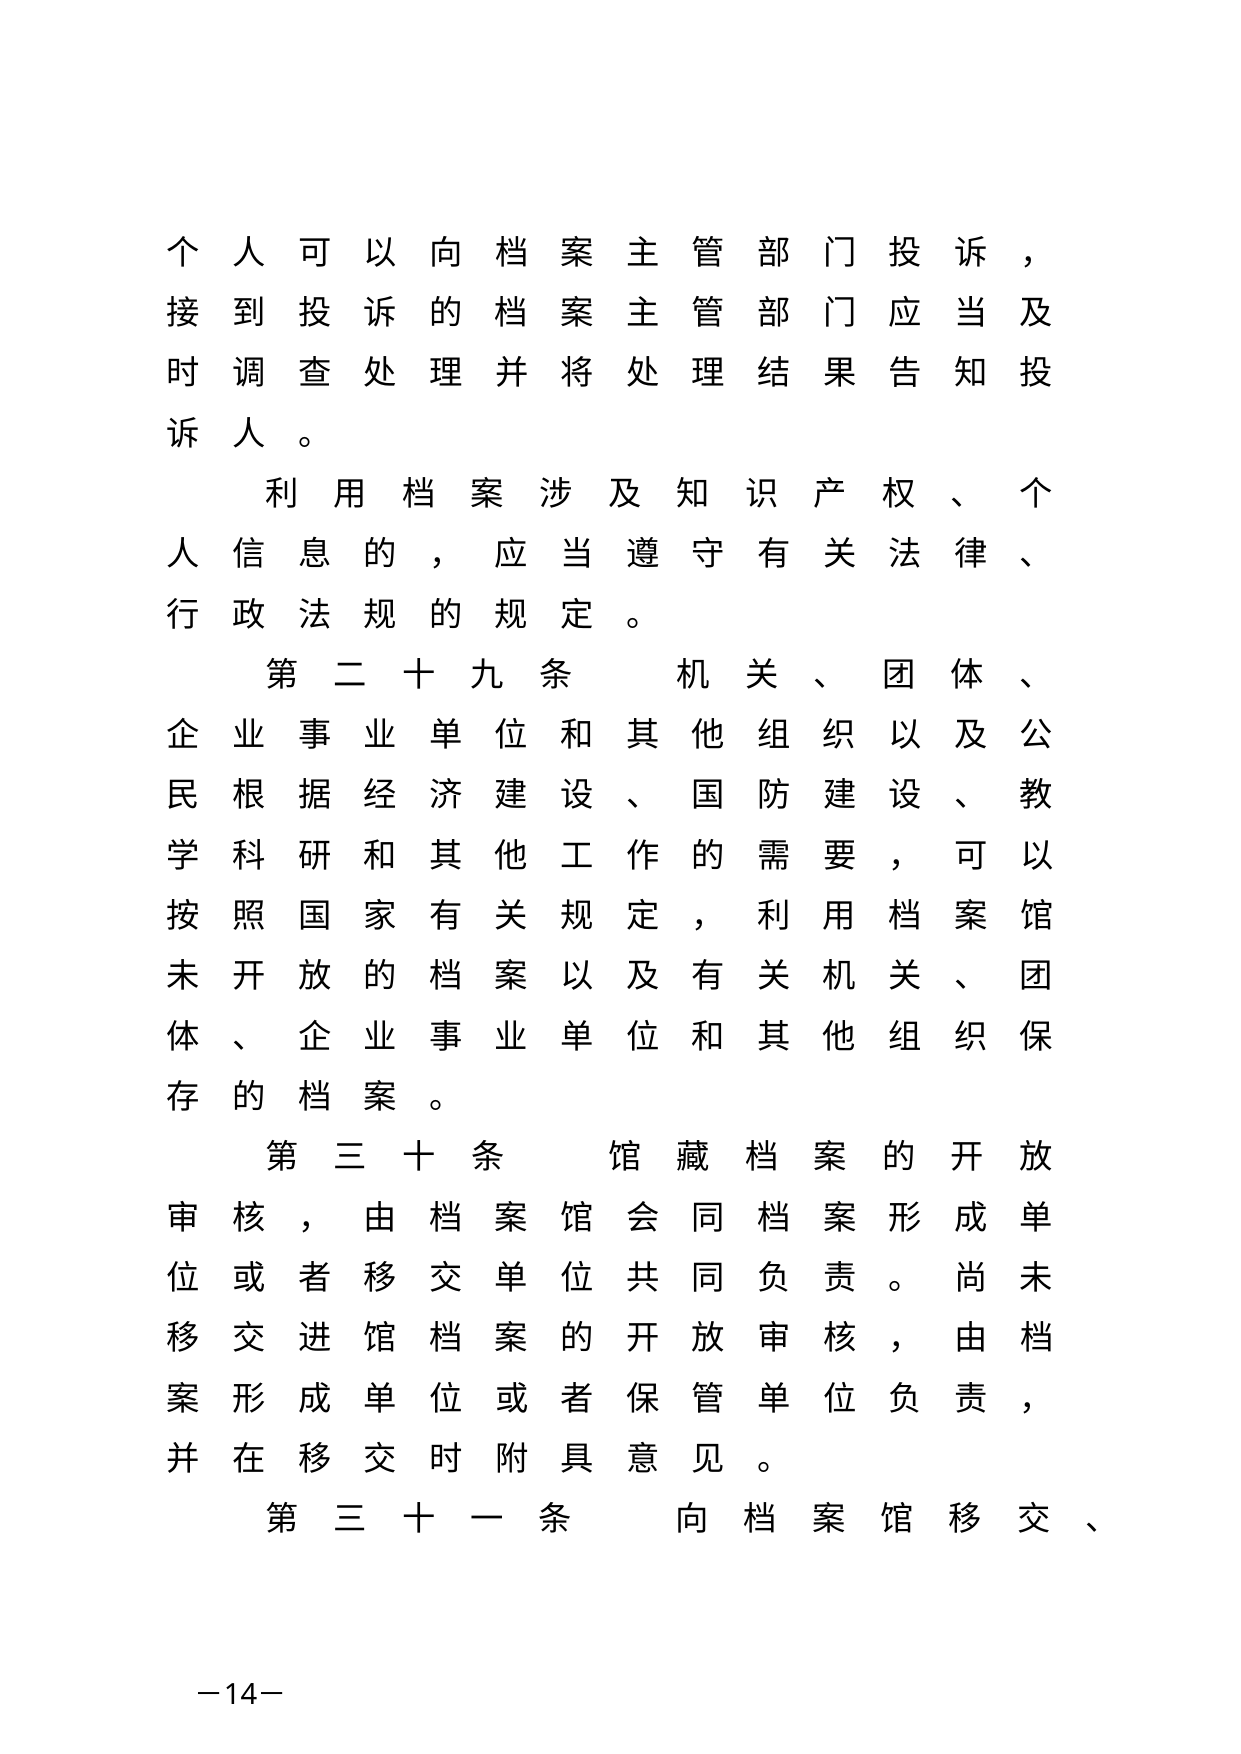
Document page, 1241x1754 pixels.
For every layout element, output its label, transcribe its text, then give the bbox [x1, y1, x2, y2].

text 利用档案涉及知识产权、个人信息的，应当遵守有关法律、行政法规的规定。 [167, 461, 1085, 642]
text 第三十条 馆藏档案的开放审核，由档案馆会同档案形成单位或者移交单位共同负责。尚未移交进馆档案的开放审核，由档案形成单位或者保管单位负责，并在移交时附具意见。 [167, 1124, 1085, 1486]
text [167, 1486, 1085, 1546]
text 第二十九条 机关、团体、企业事业单位和其他组织以及公民根据经济建设、国防建设、教学科研和其他工作的需要，可以按照国家有关规定，利用档案馆未开放的档案以及有关机关、团体、企业事业单位和其他组织保存的档案。 [167, 642, 1085, 1124]
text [167, 219, 1085, 461]
